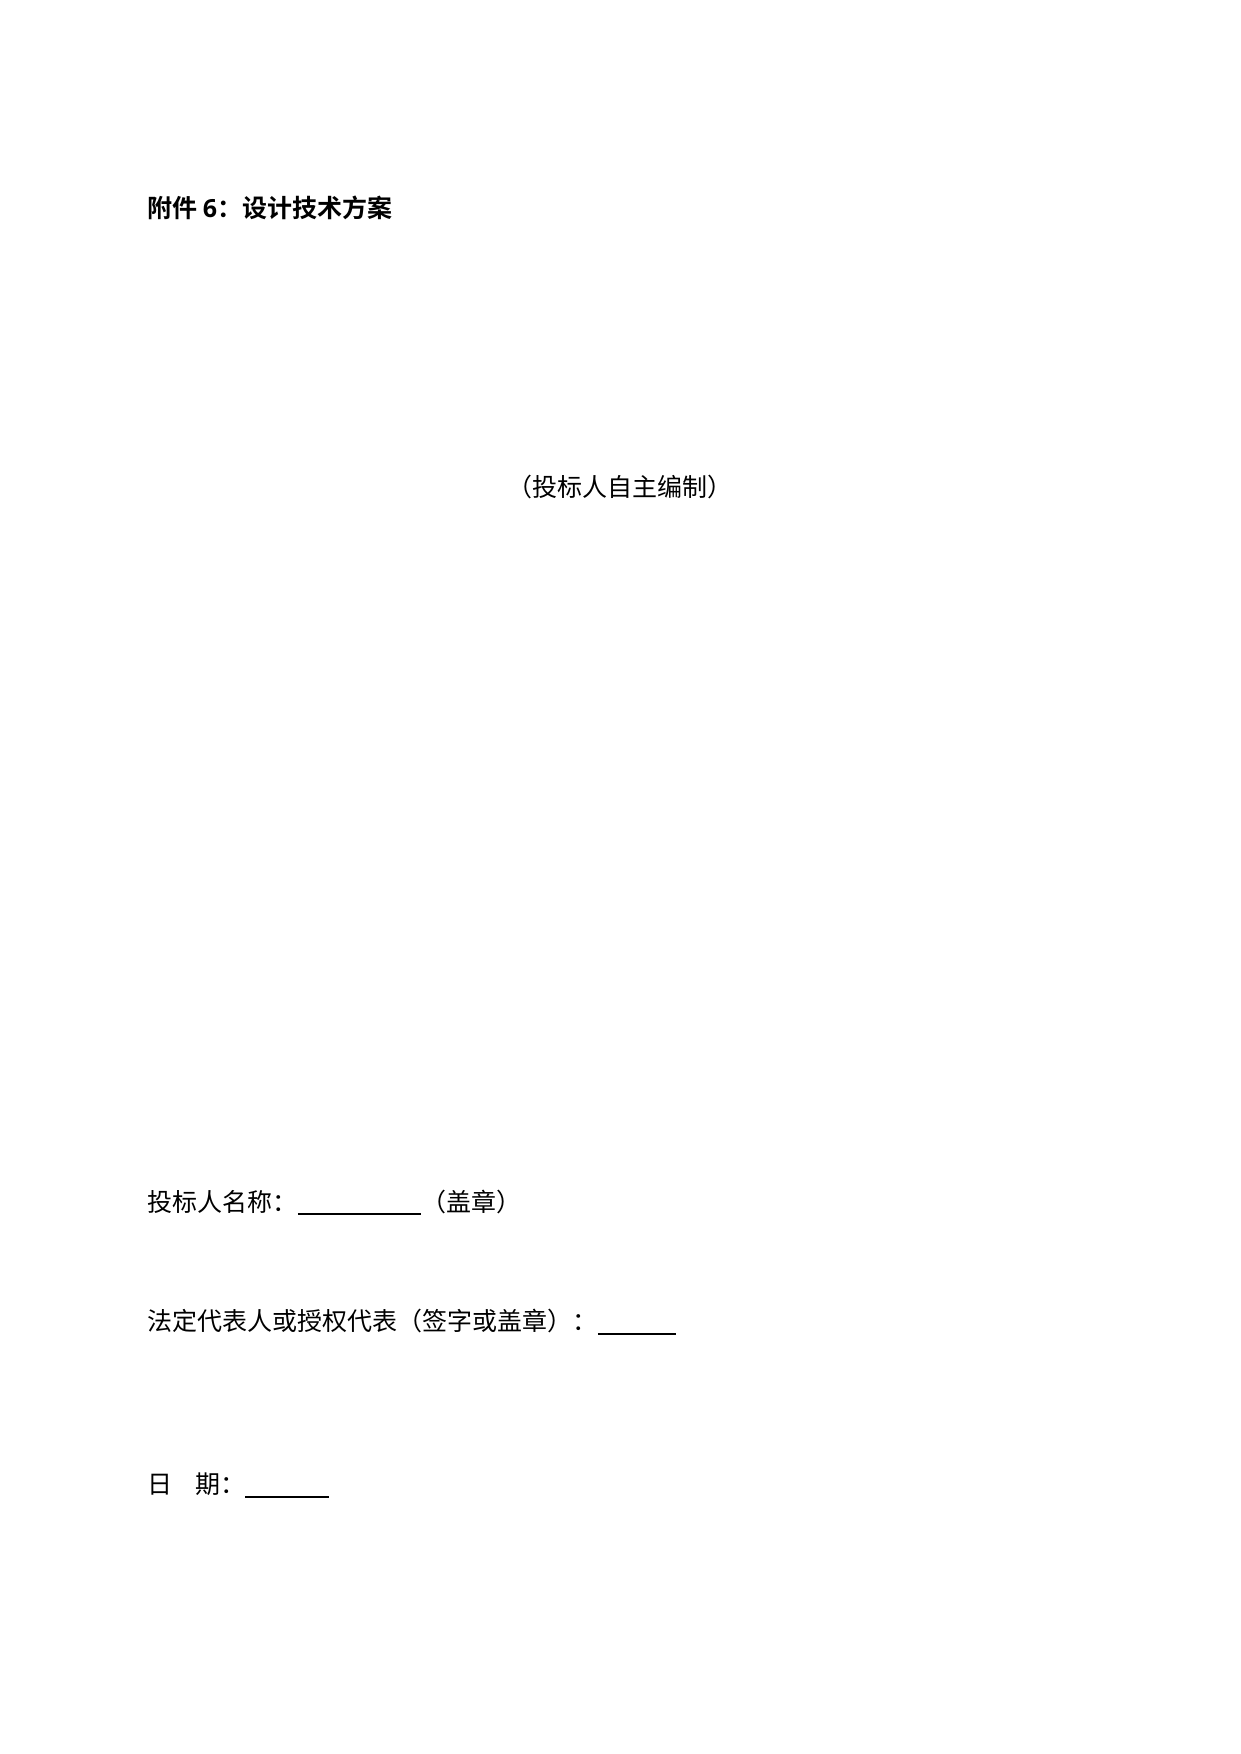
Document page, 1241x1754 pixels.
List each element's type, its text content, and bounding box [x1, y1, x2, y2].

text 法定代表人或授权代表（签字或盖章）： [148, 1302, 1093, 1338]
text （投标人自主编制） [148, 453, 1093, 518]
text 日 期： [148, 1451, 1093, 1516]
subtitle 附件6：设计技术方案 [148, 174, 1093, 239]
text 投标人名称： （盖章） [148, 1168, 1093, 1233]
